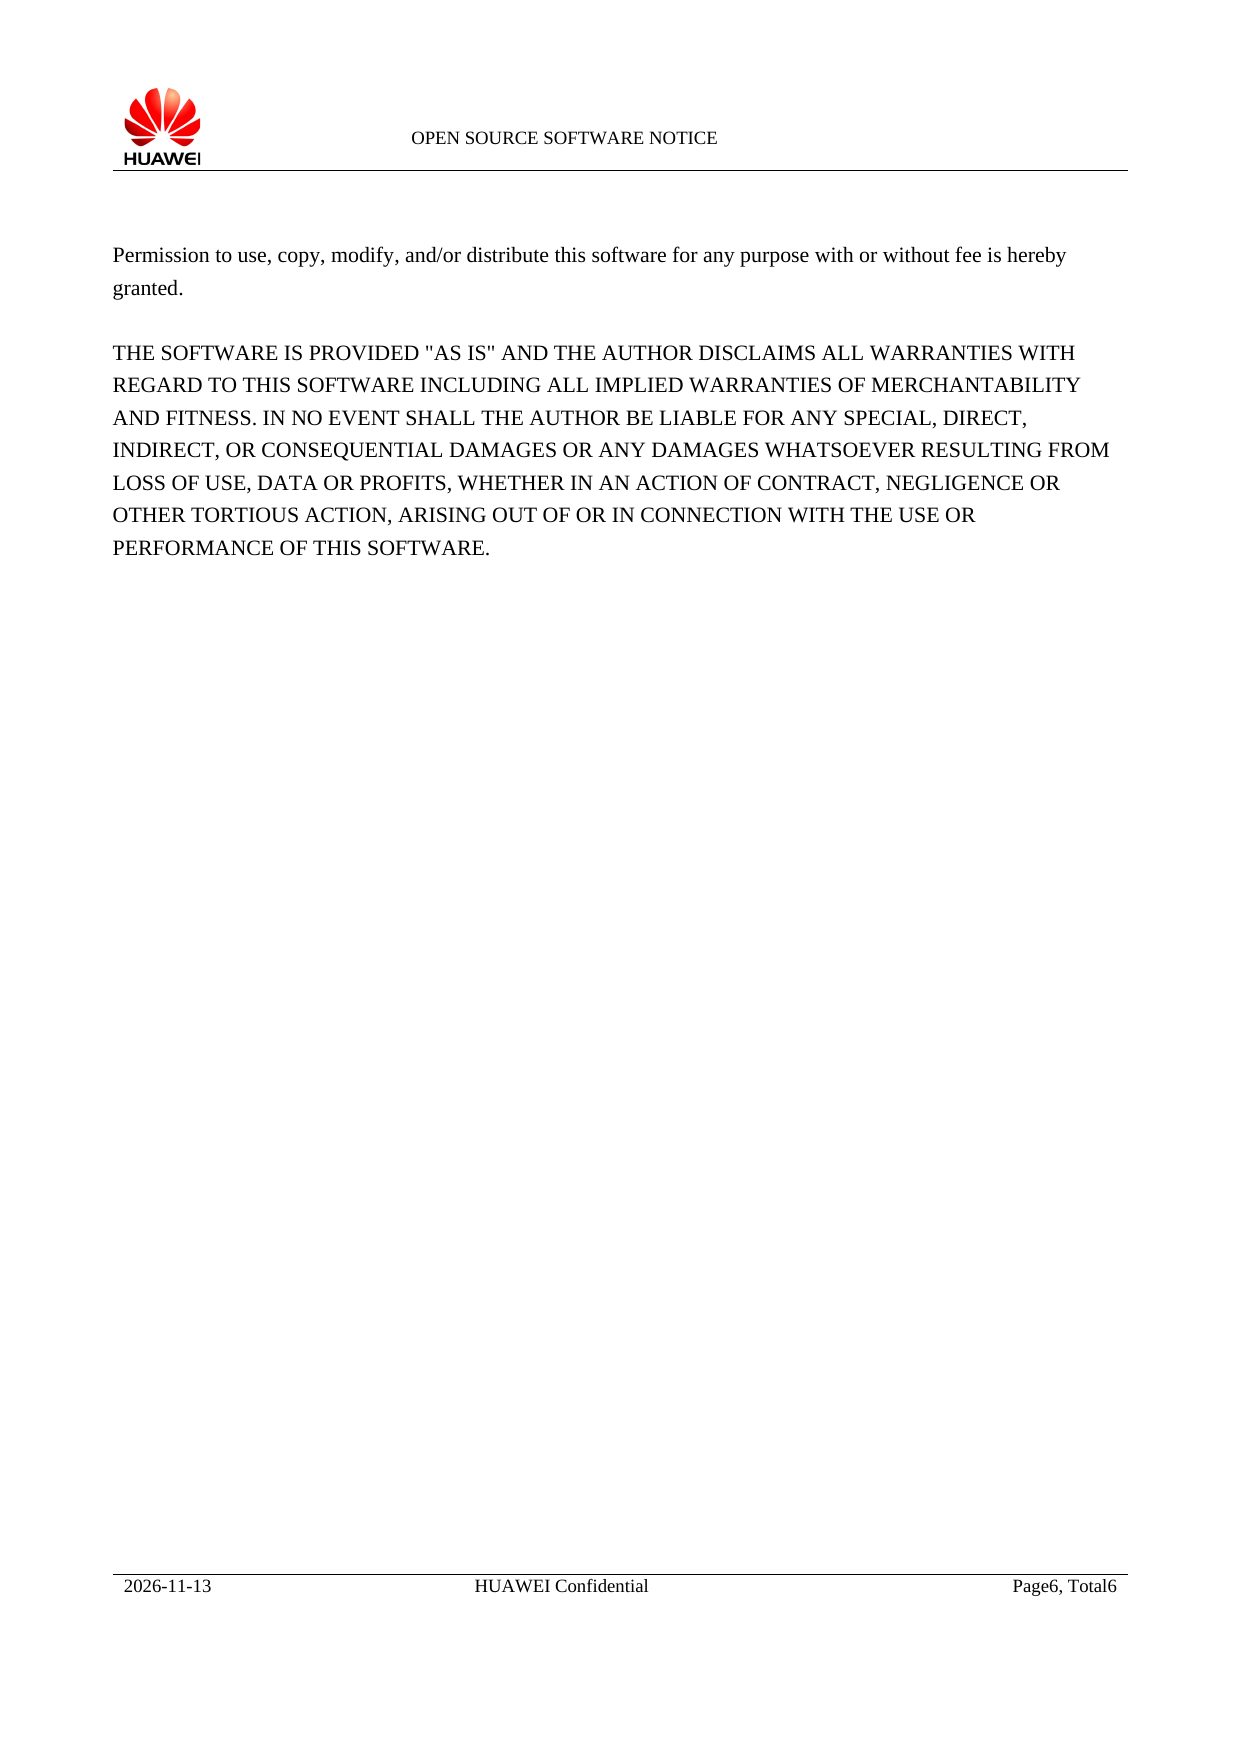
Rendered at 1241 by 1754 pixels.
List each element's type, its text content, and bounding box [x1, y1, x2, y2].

picture [124, 88, 201, 165]
